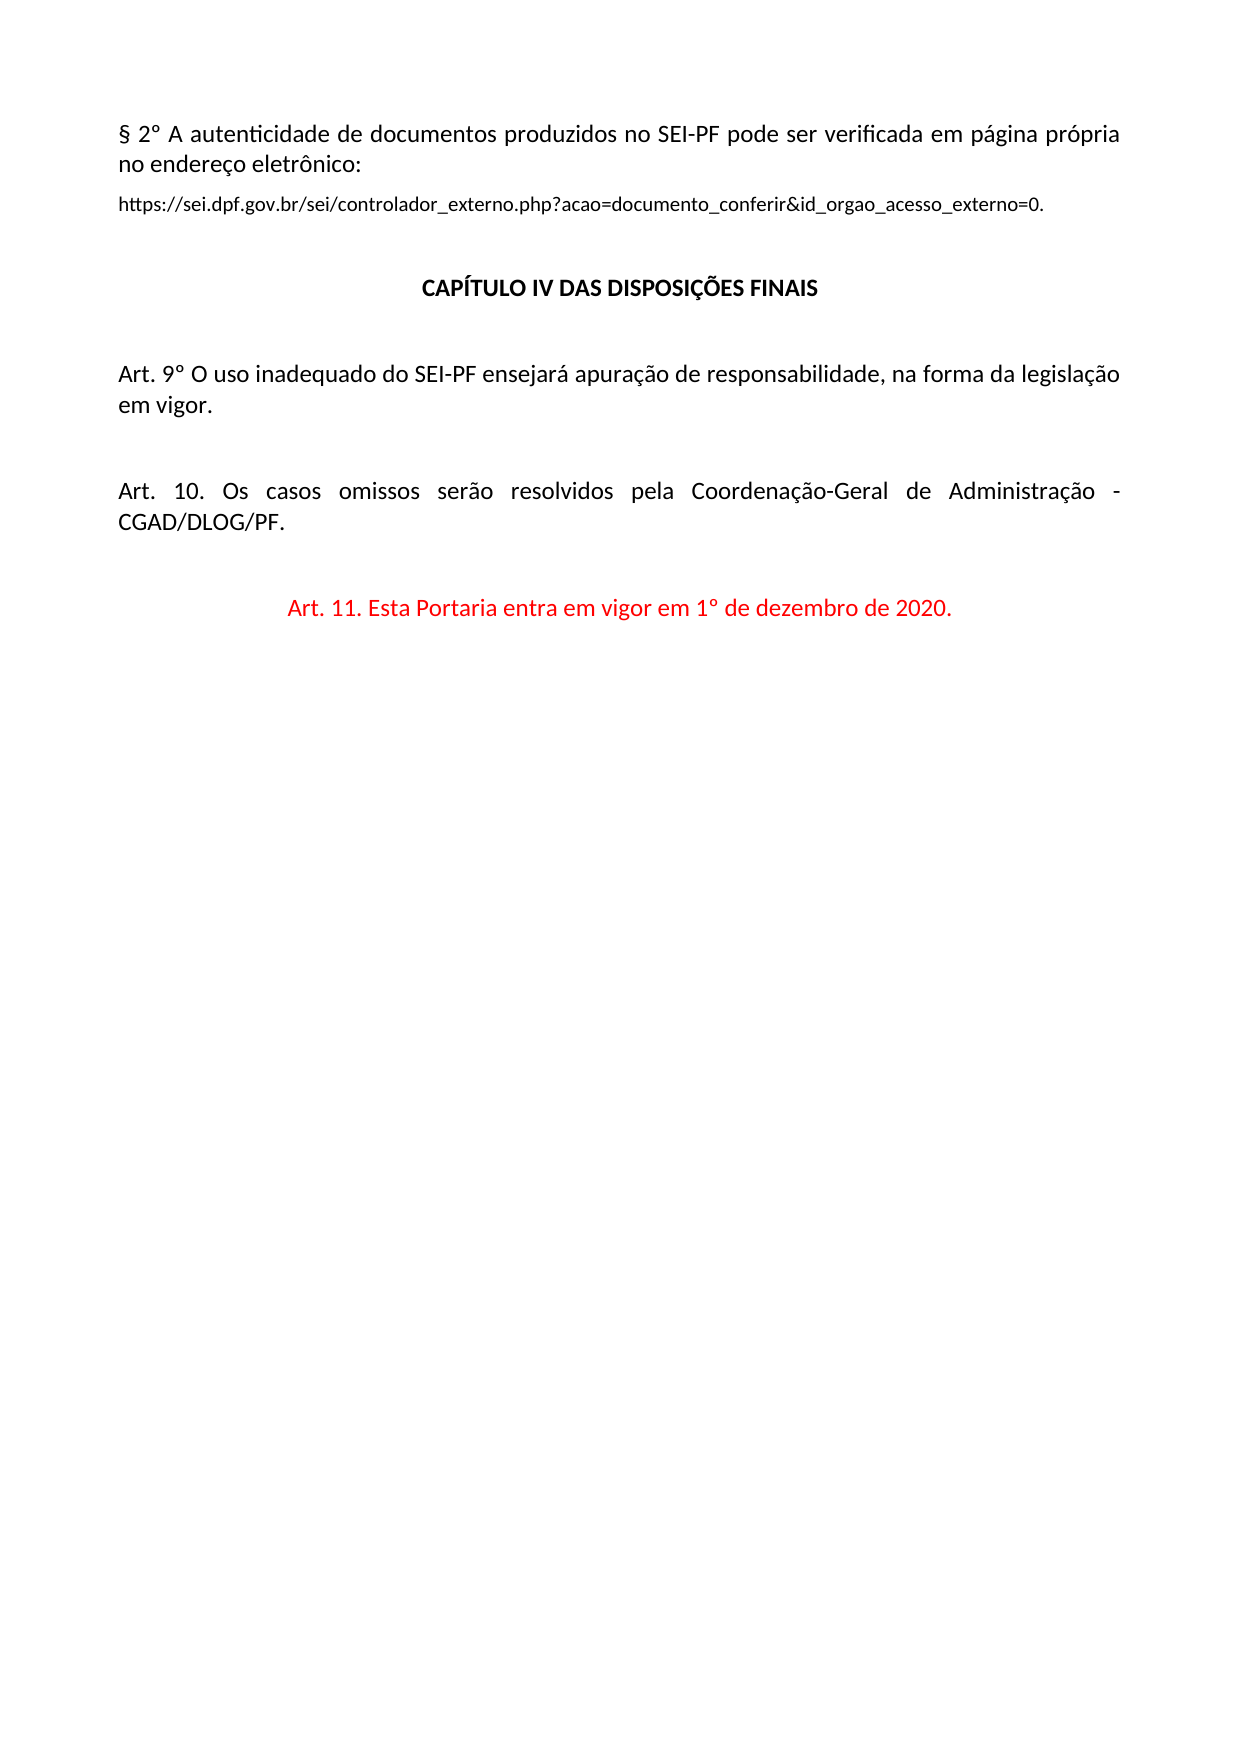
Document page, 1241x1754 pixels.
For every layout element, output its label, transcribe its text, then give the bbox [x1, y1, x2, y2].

text § 2º A autenticidade de documentos produzidos no SEI-PF pode ser verificada em página própria no endereço eletrônico: [118, 118, 1122, 179]
text Art. 10. Os casos omissos serão resolvidos pela Coordenação-Geral de Administração - CGAD/DLOG/PF. [118, 475, 1122, 536]
text Art. 11. Esta Portaria entra em vigor em 1º de dezembro de 2020. [118, 592, 1122, 622]
text CAPÍTULO IV DAS DISPOSIÇÕES FINAIS [118, 273, 1122, 303]
text Art. 9º O uso inadequado do SEI-PF ensejará apuração de responsabilidade, na forma da legislação em vigor. [118, 359, 1122, 420]
text https://sei.dpf.gov.br/sei/controlador_externo.php?acao=documento_conferir&id_orgao_acesso_externo=0. [118, 192, 1122, 217]
